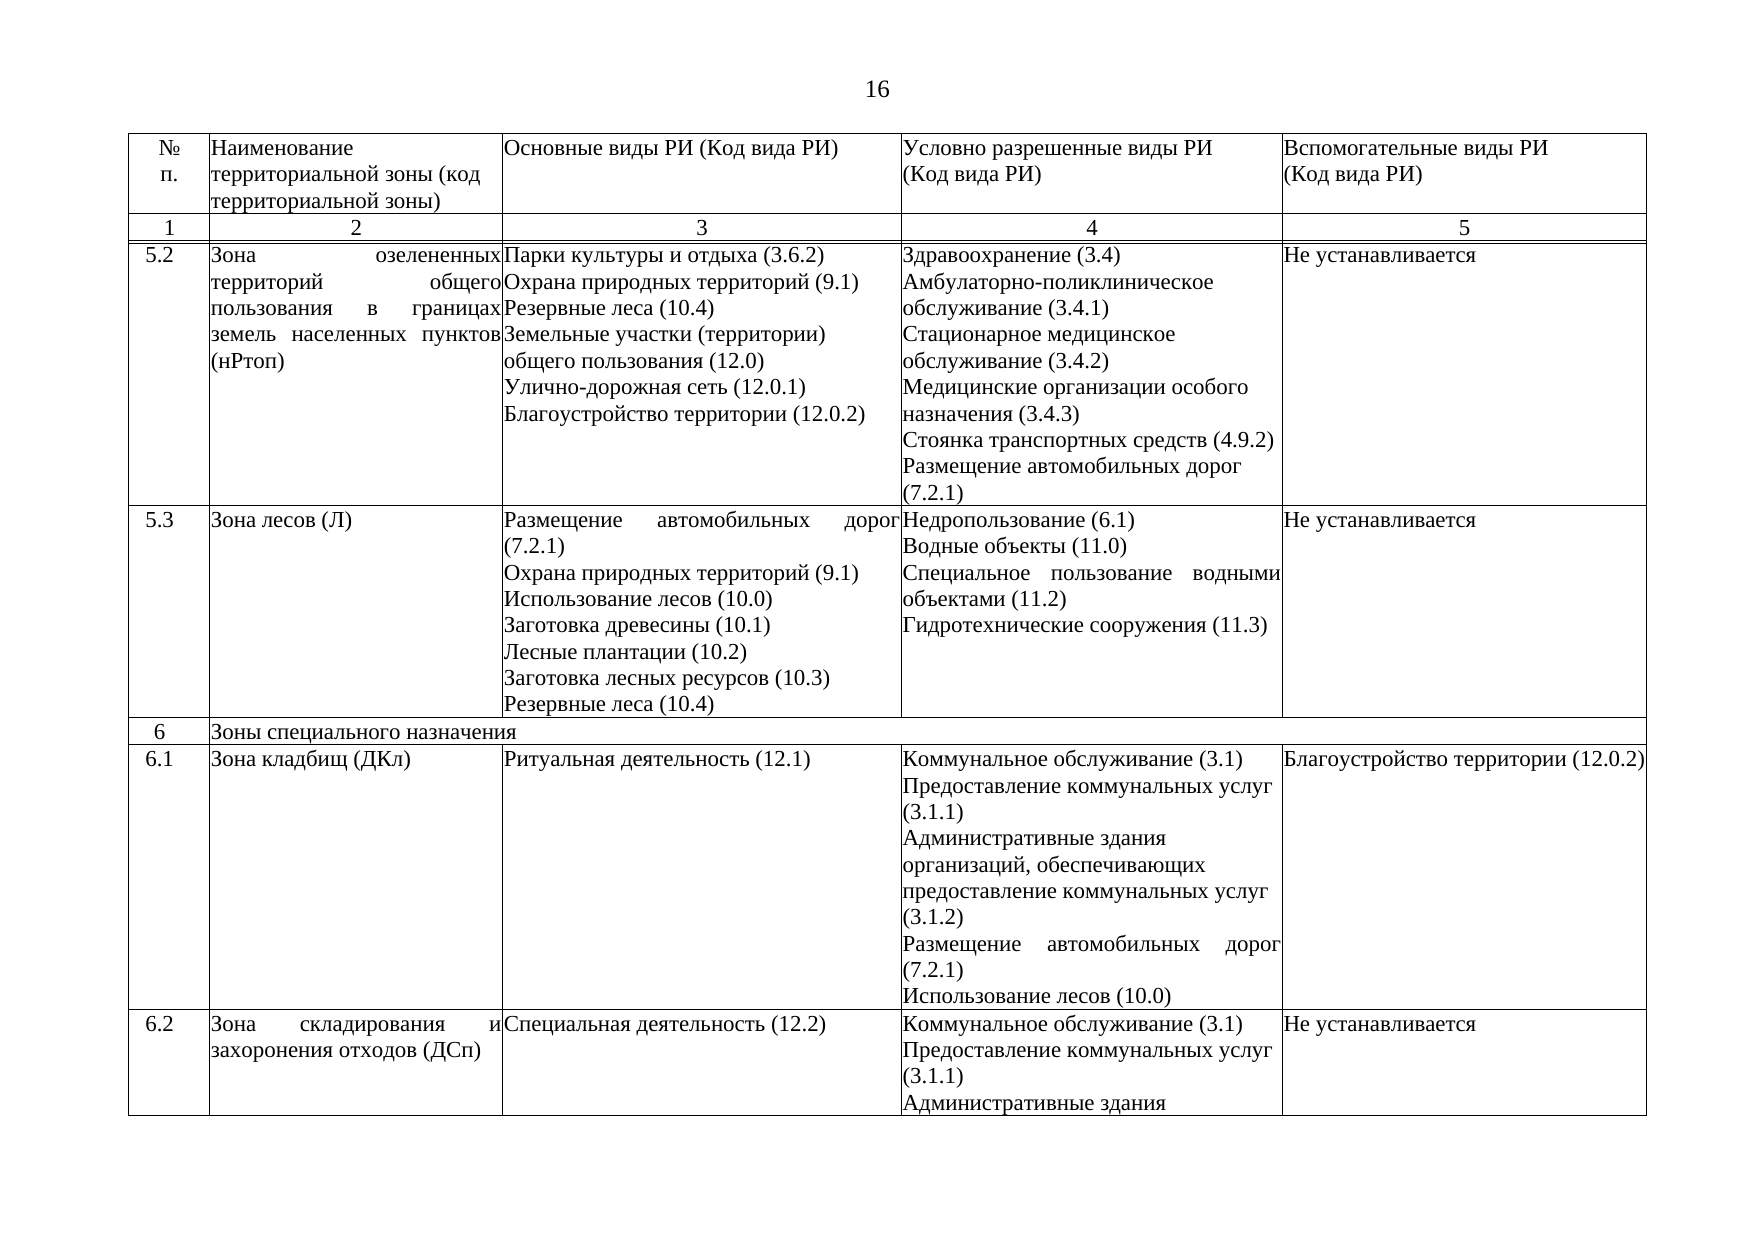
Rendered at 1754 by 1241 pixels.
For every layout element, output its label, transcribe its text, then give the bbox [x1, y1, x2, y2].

table_cell Размещение автомобильных дорог (7.2.1) Охрана природных территорий (9.1) Использование лесов (10.0) Заготовка древесины (10.1) Лесные плантации (10.2) Заготовка лесных ресурсов (10.3) Резервные леса (10.4) [503, 506, 901, 717]
table_cell Зона складирования и захоронения отходов (ДСп) [210, 1010, 502, 1115]
table_header Наименование территориальной зоны (код территориальной зоны) [210, 134, 502, 213]
table_cell 5 [1283, 214, 1646, 240]
table_cell Не устанавливается [1283, 1010, 1646, 1115]
table_cell [129, 718, 209, 744]
table_cell Парки культуры и отдыха (3.6.2) Охрана природных территорий (9.1) Резервные леса (10.4) Земельные участки (территории) общего пользования (12.0) Улично-дорожная сеть (12.0.1) Благоустройство территории (12.0.2) [503, 244, 901, 505]
table_cell Здравоохранение (3.4) Амбулаторно-поликлиническое обслуживание (3.4.1) Стационарное медицинское обслуживание (3.4.2) Медицинские организации особого назначения (3.4.3) Стоянка транспортных средств (4.9.2) Размещение автомобильных дорог (7.2.1) [902, 244, 1282, 505]
table_cell Зона озелененных территорий общего пользования в границах земель населенных пунктов (нРтоп) [210, 244, 502, 505]
table_cell 3 [503, 214, 901, 240]
table_header Условно разрешенные виды РИ (Код вида РИ) [902, 134, 1282, 213]
table_cell Зоны специального назначения [210, 718, 1646, 744]
table_cell [129, 745, 209, 1009]
table_cell Коммунальное обслуживание (3.1) Предоставление коммунальных услуг (3.1.1) Административные здания организаций, обеспечивающих предоставление коммунальных услуг (3.1.2) Размещение автомобильных дорог (7.2.1) Использование лесов (10.0) [902, 745, 1282, 1009]
table_header Основные виды РИ (Код вида РИ) [503, 134, 901, 213]
table_cell Не устанавливается [1283, 244, 1646, 505]
table_cell Не устанавливается [1283, 506, 1646, 717]
table_cell Недропользование (6.1) Водные объекты (11.0) Специальное пользование водными объектами (11.2) Гидротехнические сооружения (11.3) [902, 506, 1282, 717]
table_cell [129, 244, 209, 505]
table_header № п. [129, 134, 209, 213]
table_cell Специальная деятельность (12.2) [503, 1010, 901, 1115]
table_cell 4 [902, 214, 1282, 240]
table_header Вспомогательные виды РИ (Код вида РИ) [1283, 134, 1646, 213]
table_cell Ритуальная деятельность (12.1) [503, 745, 901, 1009]
table_cell Зона кладбищ (ДКл) [210, 745, 502, 1009]
table_cell 1 [129, 214, 209, 240]
table_cell Зона лесов (Л) [210, 506, 502, 717]
table_cell 2 [210, 214, 502, 240]
table_cell [129, 506, 209, 717]
table_cell Благоустройство территории (12.0.2) [1283, 745, 1646, 1009]
table_cell [129, 1010, 209, 1115]
